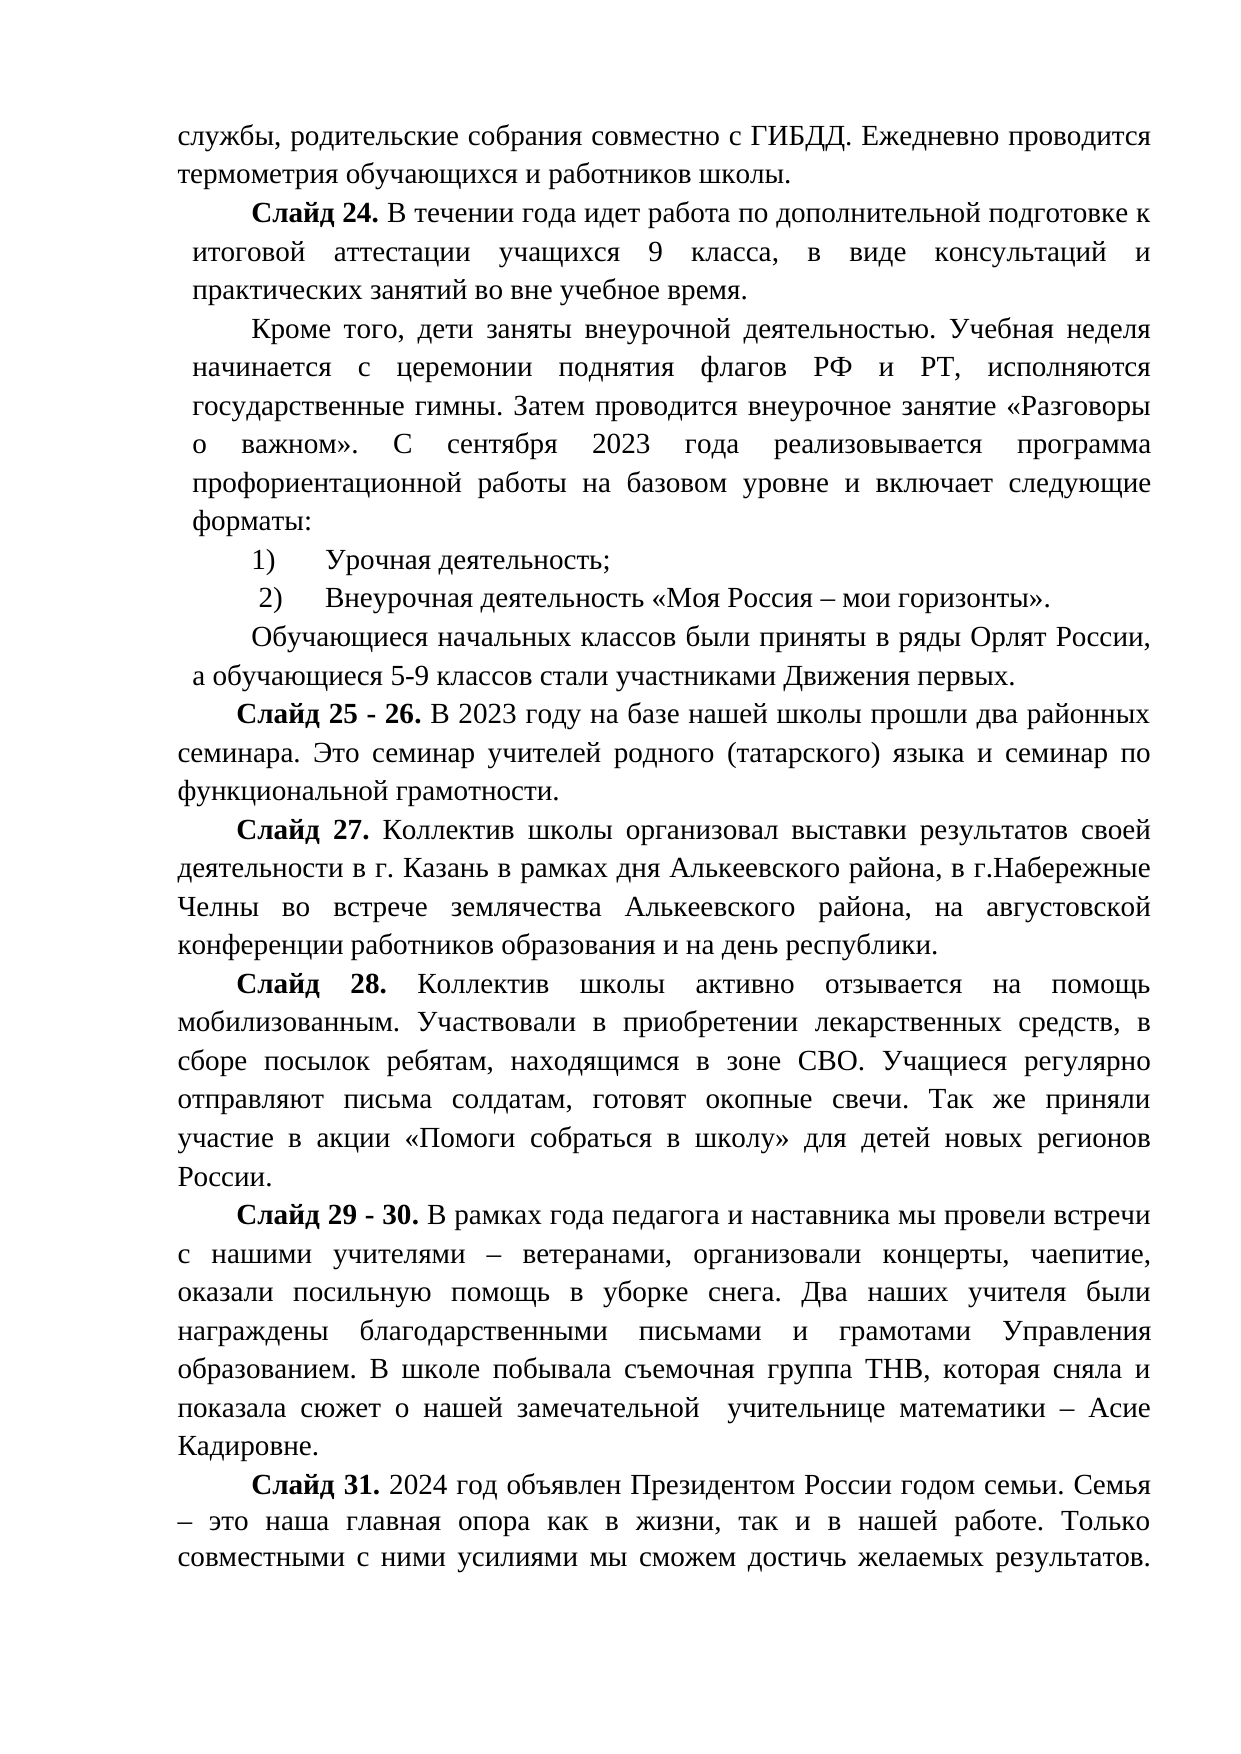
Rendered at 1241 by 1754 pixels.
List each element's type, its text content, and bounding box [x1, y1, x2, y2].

text Слайд 27. Коллектив школы организовал выставки результатов своей деятельности в г. Казань в рамках дня Алькеевского района, в г.Набережные Челны во встрече землячества Алькеевского района, на августовской конференции работников образования и на день республики. [177, 812, 1152, 961]
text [177, 118, 1152, 190]
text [177, 1467, 1152, 1573]
text Слайд 29 - 30. В рамках года педагога и наставника мы провели встречи с нашими учителями – ветеранами, организовали концерты, чаепитие, оказали посильную помощь в уборке снега. Два наших учителя были награждены благодарственными письмами и грамотами Управления образованием. В школе побывала съемочная группа ТНВ, которая сняла и показала сюжет о нашей замечательной учительнице математики – Асие Кадировне. [177, 1197, 1152, 1462]
text Слайд 25 - 26. В 2023 году на базе нашей школы прошли два районных семинара. Это семинар учителей родного (татарского) языка и семинар по функциональной грамотности. [177, 696, 1152, 807]
text Слайд 24. В течении года идет работа по дополнительной подготовке к итоговой аттестации учащихся 9 класса, в виде консультаций и практических занятий во вне учебное время. [192, 195, 1152, 306]
text 1) Урочная деятельность; [192, 542, 1152, 576]
text Обучающиеся начальных классов были приняты в ряды Орлят России, а обучающиеся 5-9 классов стали участниками Движения первых. [192, 619, 1152, 691]
text Слайд 28. Коллектив школы активно отзывается на помощь мобилизованным. Участвовали в приобретении лекарственных средств, в сборе посылок ребятам, находящимся в зоне СВО. Учащиеся регулярно отправляют письма солдатам, готовят окопные свечи. Так же приняли участие в акции «Помоги собраться в школу» для детей новых регионов России. [177, 966, 1152, 1192]
text Кроме того, дети заняты внеурочной деятельностью. Учебная неделя начинается с церемонии поднятия флагов РФ и РТ, исполняются государственные гимны. Затем проводится внеурочное занятие «Разговоры о важном». С сентября 2023 года реализовывается программа профориентационной работы на базовом уровне и включает следующие форматы: [192, 311, 1152, 537]
text 2) Внеурочная деятельность «Моя Россия – мои горизонты». [192, 581, 1152, 614]
